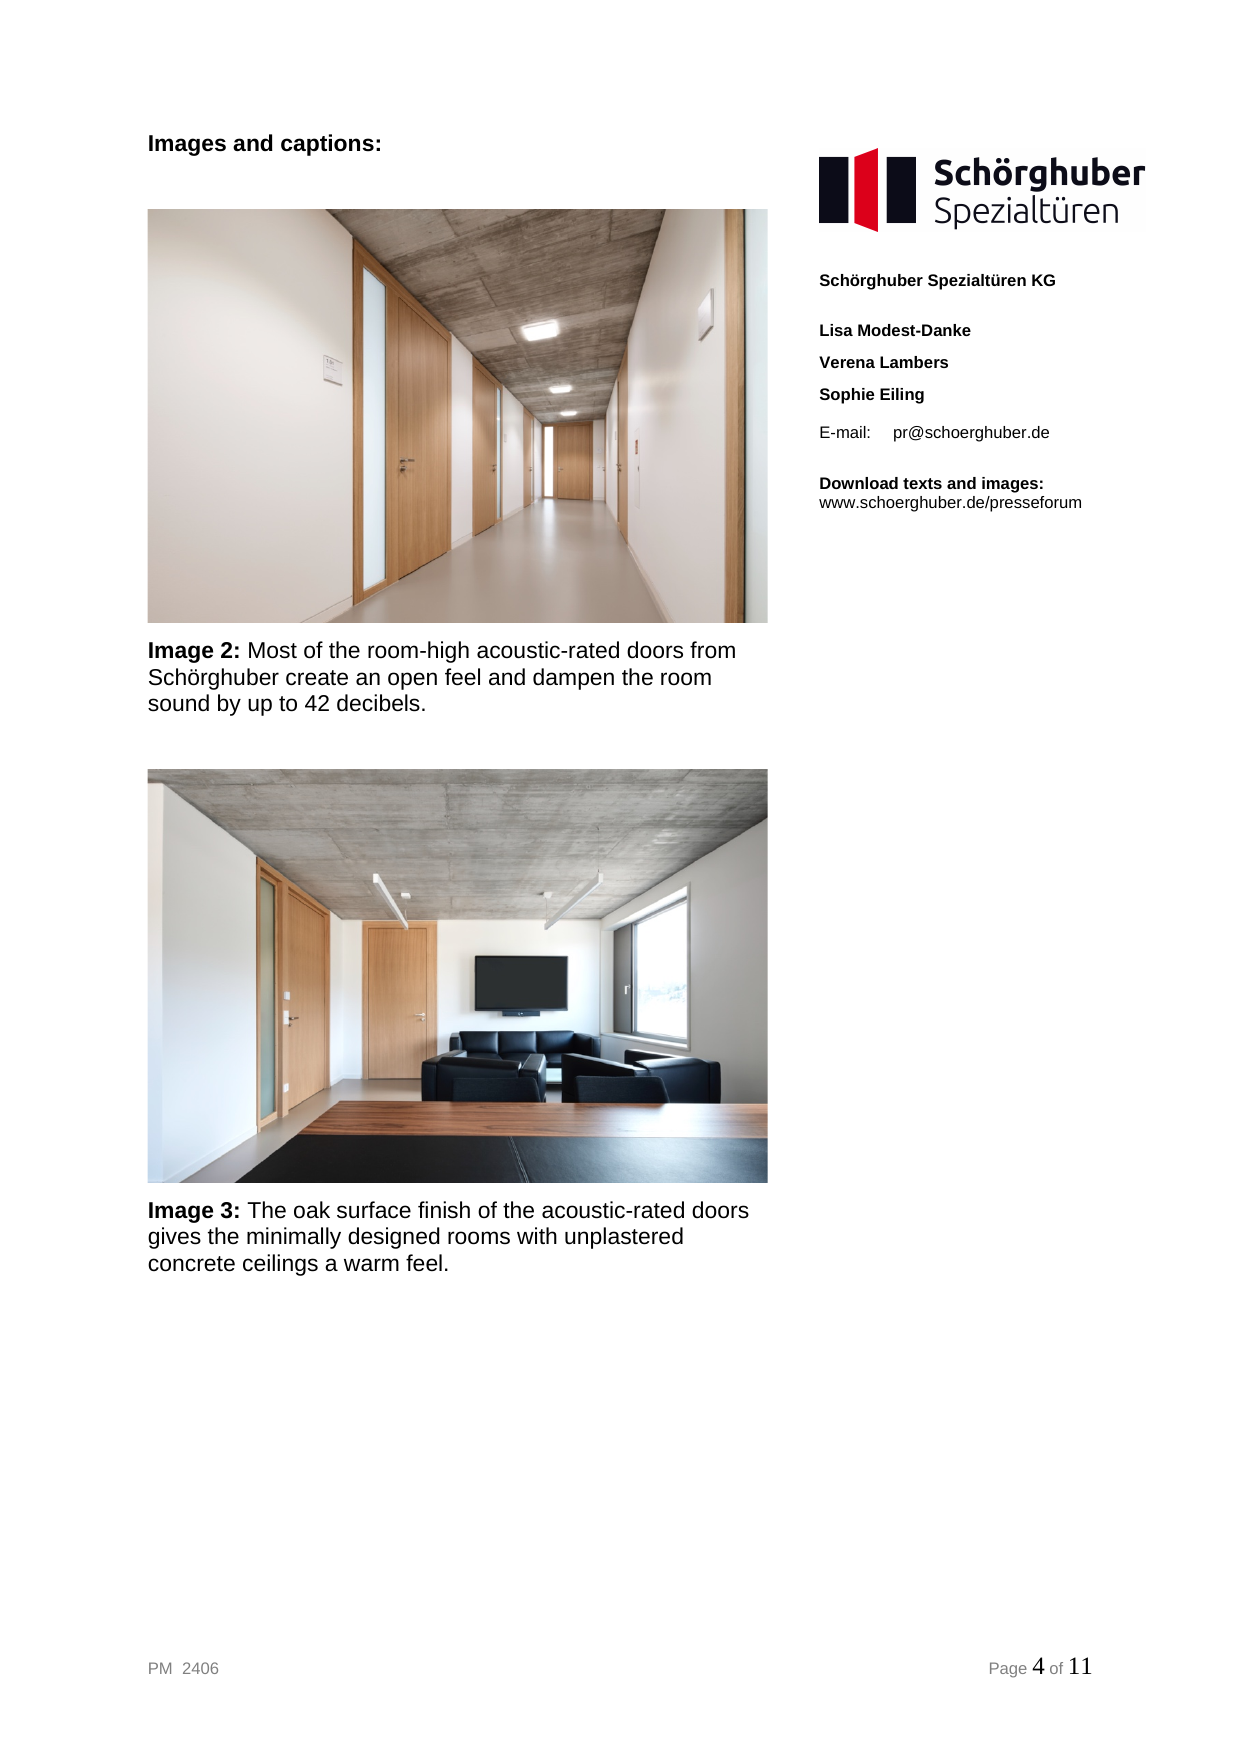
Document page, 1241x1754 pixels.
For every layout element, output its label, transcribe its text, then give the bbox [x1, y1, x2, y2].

text Image 3: The oak surface finish of the acoustic-rated doors gives the minimally designed rooms with unplastered concrete ceilings a warm feel. [148, 1197, 768, 1276]
text Image 2: Most of the room-high acoustic-rated doors from Schörghuber create an open feel and dampen the room sound by up to 42 decibels. [148, 637, 768, 716]
picture [819, 157, 1146, 232]
picture [147, 209, 768, 623]
picture [147, 769, 768, 1183]
text Images and captions: [148, 130, 1200, 157]
